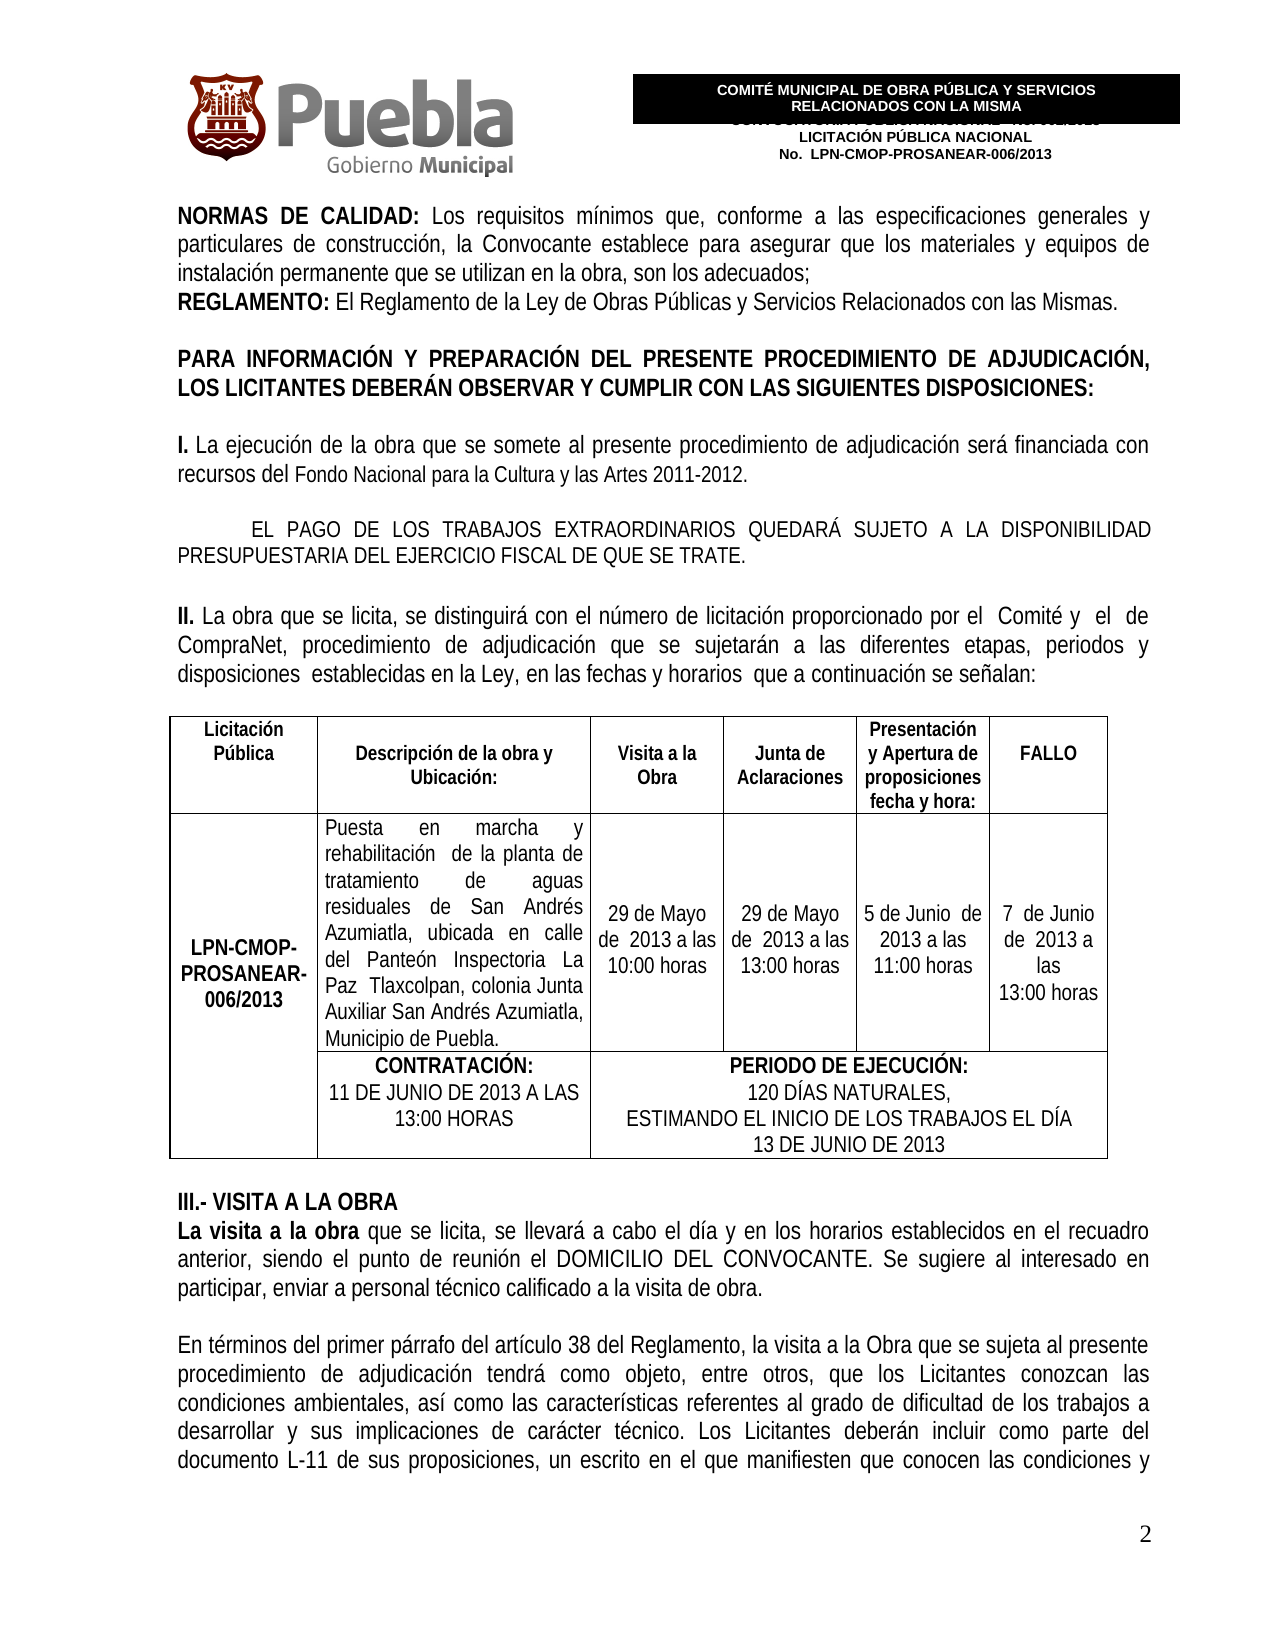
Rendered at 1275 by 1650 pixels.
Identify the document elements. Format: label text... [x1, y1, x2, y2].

text La visita a la obra que se licita, se llevará a cabo el día y en los horarios establecidos en el recuadro anterior, siendo el punto de reunión el DOMICILIO DEL CONVOCANTE. Se sugiere al interesado en participar, enviar a personal técnico calificado a la visita de obra. [177, 1216, 1152, 1302]
table_header Visita a la Obra [591, 717, 723, 813]
subtitle II. La obra que se licita, se distinguirá con el número de licitación proporcionado por el Comité y el de CompraNet, procedimiento de adjudicación que se sujetarán a las diferentes etapas, periodos y disposiciones establecidas en la Ley, en las fechas y horarios que a continuación se señalan: [177, 601, 1152, 687]
text EL PAGO DE LOS TRABAJOS EXTRAORDINARIOS QUEDARÁ SUJETO A LA DISPONIBILIDAD PRESUPUESTARIA DEL EJERCICIO FISCAL DE QUE SE TRATE. [177, 516, 1152, 569]
table_header Licitación Pública [171, 717, 317, 813]
table_header Presentación y Apertura de proposiciones fecha y hora: [857, 717, 989, 813]
table_header Junta de Aclaraciones [724, 717, 856, 813]
table_cell CONTRATACIÓN: 11 DE JUNIO DE 2013 A LAS 13:00 HORAS [318, 1052, 590, 1157]
table_cell 29 de Mayo de 2013 a las 10:00 horas [591, 814, 723, 1051]
table_cell 29 de Mayo de 2013 a las 13:00 horas [724, 814, 856, 1051]
text REGLAMENTO: El Reglamento de la Ley de Obras Públicas y Servicios Relacionados con las Mismas. [177, 287, 1152, 315]
table_cell 5 de Junio de 2013 a las 11:00 horas [857, 814, 989, 1051]
picture [187, 73, 513, 177]
table_cell Puesta en marcha y rehabilitación de la planta de tratamiento de aguas residuales de San Andrés Azumiatla, ubicada en calle del Panteón Inspectoria La Paz Tlaxcolpan, colonia Junta Auxiliar San Andrés Azumiatla, Municipio de Puebla. [318, 814, 590, 1051]
text NORMAS DE CALIDAD: Los requisitos mínimos que, conforme a las especificaciones generales y particulares de construcción, la Convocante establece para asegurar que los materiales y equipos de instalación permanente que se utilizan en la obra, son los adecuados; [177, 201, 1152, 287]
text III.- VISITA A LA OBRA [177, 1187, 1152, 1216]
table_header FALLO [990, 717, 1107, 813]
table_cell PERIODO DE EJECUCIÓN: 120 DÍAS NATURALES, ESTIMANDO EL INICIO DE LOS TRABAJOS EL DÍA 13 DE JUNIO DE 2013 [591, 1052, 1107, 1157]
text PARA INFORMACIÓN Y PREPARACIÓN DEL PRESENTE PROCEDIMIENTO DE ADJUDICACIÓN, LOS LICITANTES DEBERÁN OBSERVAR Y CUMPLIR CON LAS SIGUIENTES DISPOSICIONES: [177, 344, 1152, 401]
table_header Descripción de la obra y Ubicación: [318, 717, 590, 813]
table_cell LPN-CMOP-PROSANEAR-006/2013 [171, 814, 317, 1157]
text I.-La ejecución de la obra que se somete al presente procedimiento de adjudicación será financiada con recursos del Fondo Nacional para la Cultura y las Artes 2011-2012. [177, 430, 1152, 487]
table_cell 7 de Junio de 2013 a las 13:00 horas [990, 814, 1107, 1051]
